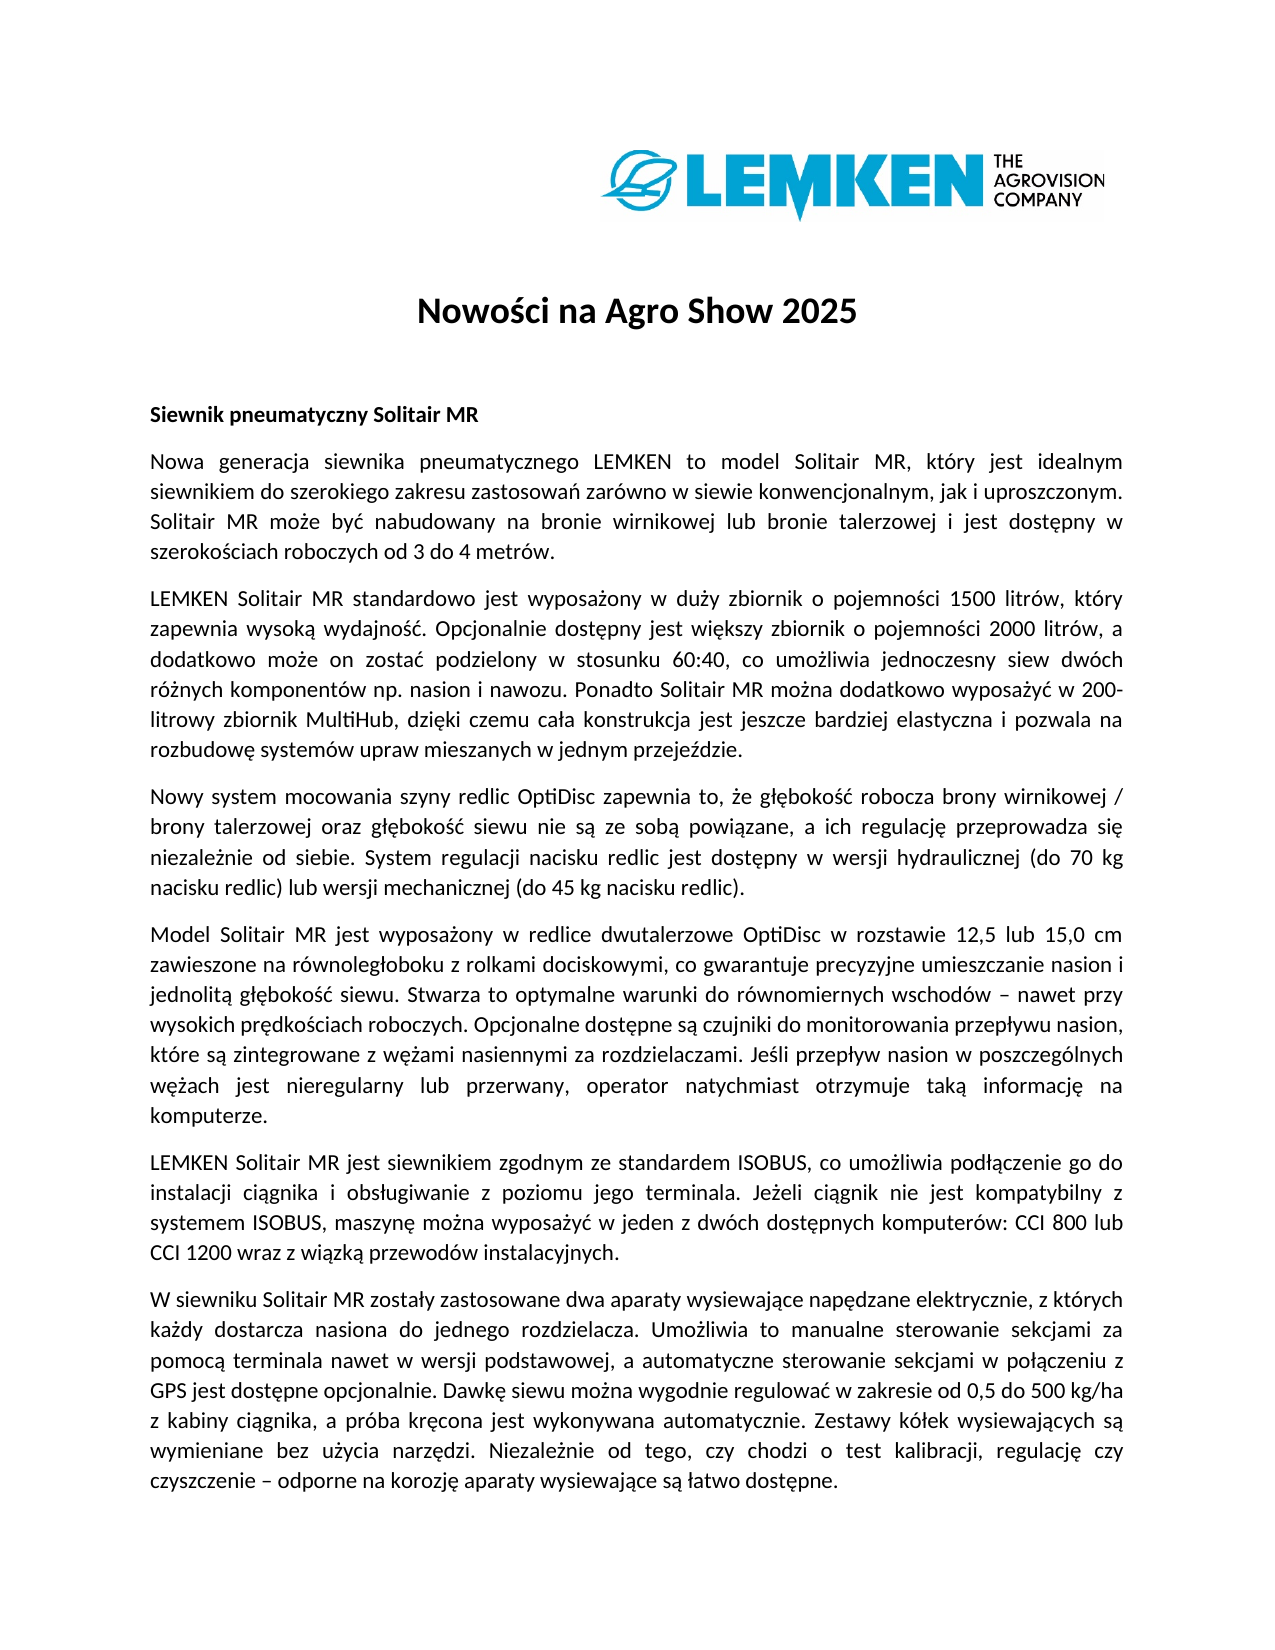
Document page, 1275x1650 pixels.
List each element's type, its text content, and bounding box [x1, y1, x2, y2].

text LEMKEN Solitair MR jest siewnikiem zgodnym ze standardem ISOBUS, co umożliwia podłączenie go do instalacji ciągnika i obsługiwanie z poziomu jego terminala. Jeżeli ciągnik nie jest kompatybilny z systemem ISOBUS, maszynę można wyposażyć w jeden z dwóch dostępnych komputerów: CCI 800 lub CCI 1200 wraz z wiązką przewodów instalacyjnych. [150, 1148, 1125, 1266]
text LEMKEN Solitair MR standardowo jest wyposażony w duży zbiornik o pojemności 1500 litrów, który zapewnia wysoką wydajność. Opcjonalnie dostępny jest większy zbiornik o pojemności 2000 litrów, a dodatkowo może on zostać podzielony w stosunku 60:40, co umożliwia jednoczesny siew dwóch różnych komponentów np. nasion i nawozu. Ponadto Solitair MR można dodatkowo wyposażyć w 200-litrowy zbiornik MultiHub, dzięki czemu cała konstrukcja jest jeszcze bardziej elastyczna i pozwala na rozbudowę systemów upraw mieszanych w jednym przejeździe. [150, 584, 1125, 763]
text Model Solitair MR jest wyposażony w redlice dwutalerzowe OptiDisc w rozstawie 12,5 lub 15,0 cm zawieszone na równoległoboku z rolkami dociskowymi, co gwarantuje precyzyjne umieszczanie nasion i jednolitą głębokość siewu. Stwarza to optymalne warunki do równomiernych wschodów – nawet przy wysokich prędkościach roboczych. Opcjonalne dostępne są czujniki do monitorowania przepływu nasion, które są zintegrowane z wężami nasiennymi za rozdzielaczami. Jeśli przepływ nasion w poszczególnych wężach jest nieregularny lub przerwany, operator natychmiast otrzymuje taką informację na komputerze. [150, 920, 1125, 1129]
text Nowości na Agro Show 2025 [150, 287, 1125, 333]
text W siewniku Solitair MR zostały zastosowane dwa aparaty wysiewające napędzane elektrycznie, z których każdy dostarcza nasiona do jednego rozdzielacza. Umożliwia to manualne sterowanie sekcjami za pomocą terminala nawet w wersji podstawowej, a automatyczne sterowanie sekcjami w połączeniu z GPS jest dostępne opcjonalnie. Dawkę siewu można wygodnie regulować w zakresie od 0,5 do 500 kg/ha z kabiny ciągnika, a próba kręcona jest wykonywana automatycznie. Zestawy kółek wysiewających są wymieniane bez użycia narzędzi. Niezależnie od tego, czy chodzi o test kalibracji, regulację czy czyszczenie – odporne na korozję aparaty wysiewające są łatwo dostępne. [150, 1285, 1125, 1494]
text Nowa generacja siewnika pneumatycznego LEMKEN to model Solitair MR, który jest idealnym siewnikiem do szerokiego zakresu zastosowań zarówno w siewie konwencjonalnym, jak i uproszczonym. Solitair MR może być nabudowany na bronie wirnikowej lub bronie talerzowej i jest dostępny w szerokościach roboczych od 3 do 4 metrów. [150, 447, 1125, 565]
picture [600, 150, 1105, 222]
text Siewnik pneumatyczny Solitair MR [150, 400, 1125, 428]
text Nowy system mocowania szyny redlic OptiDisc zapewnia to, że głębokość robocza brony wirnikowej / brony talerzowej oraz głębokość siewu nie są ze sobą powiązane, a ich regulację przeprowadza się niezależnie od siebie. System regulacji nacisku redlic jest dostępny w wersji hydraulicznej (do 70 kg nacisku redlic) lub wersji mechanicznej (do 45 kg nacisku redlic). [150, 782, 1125, 901]
